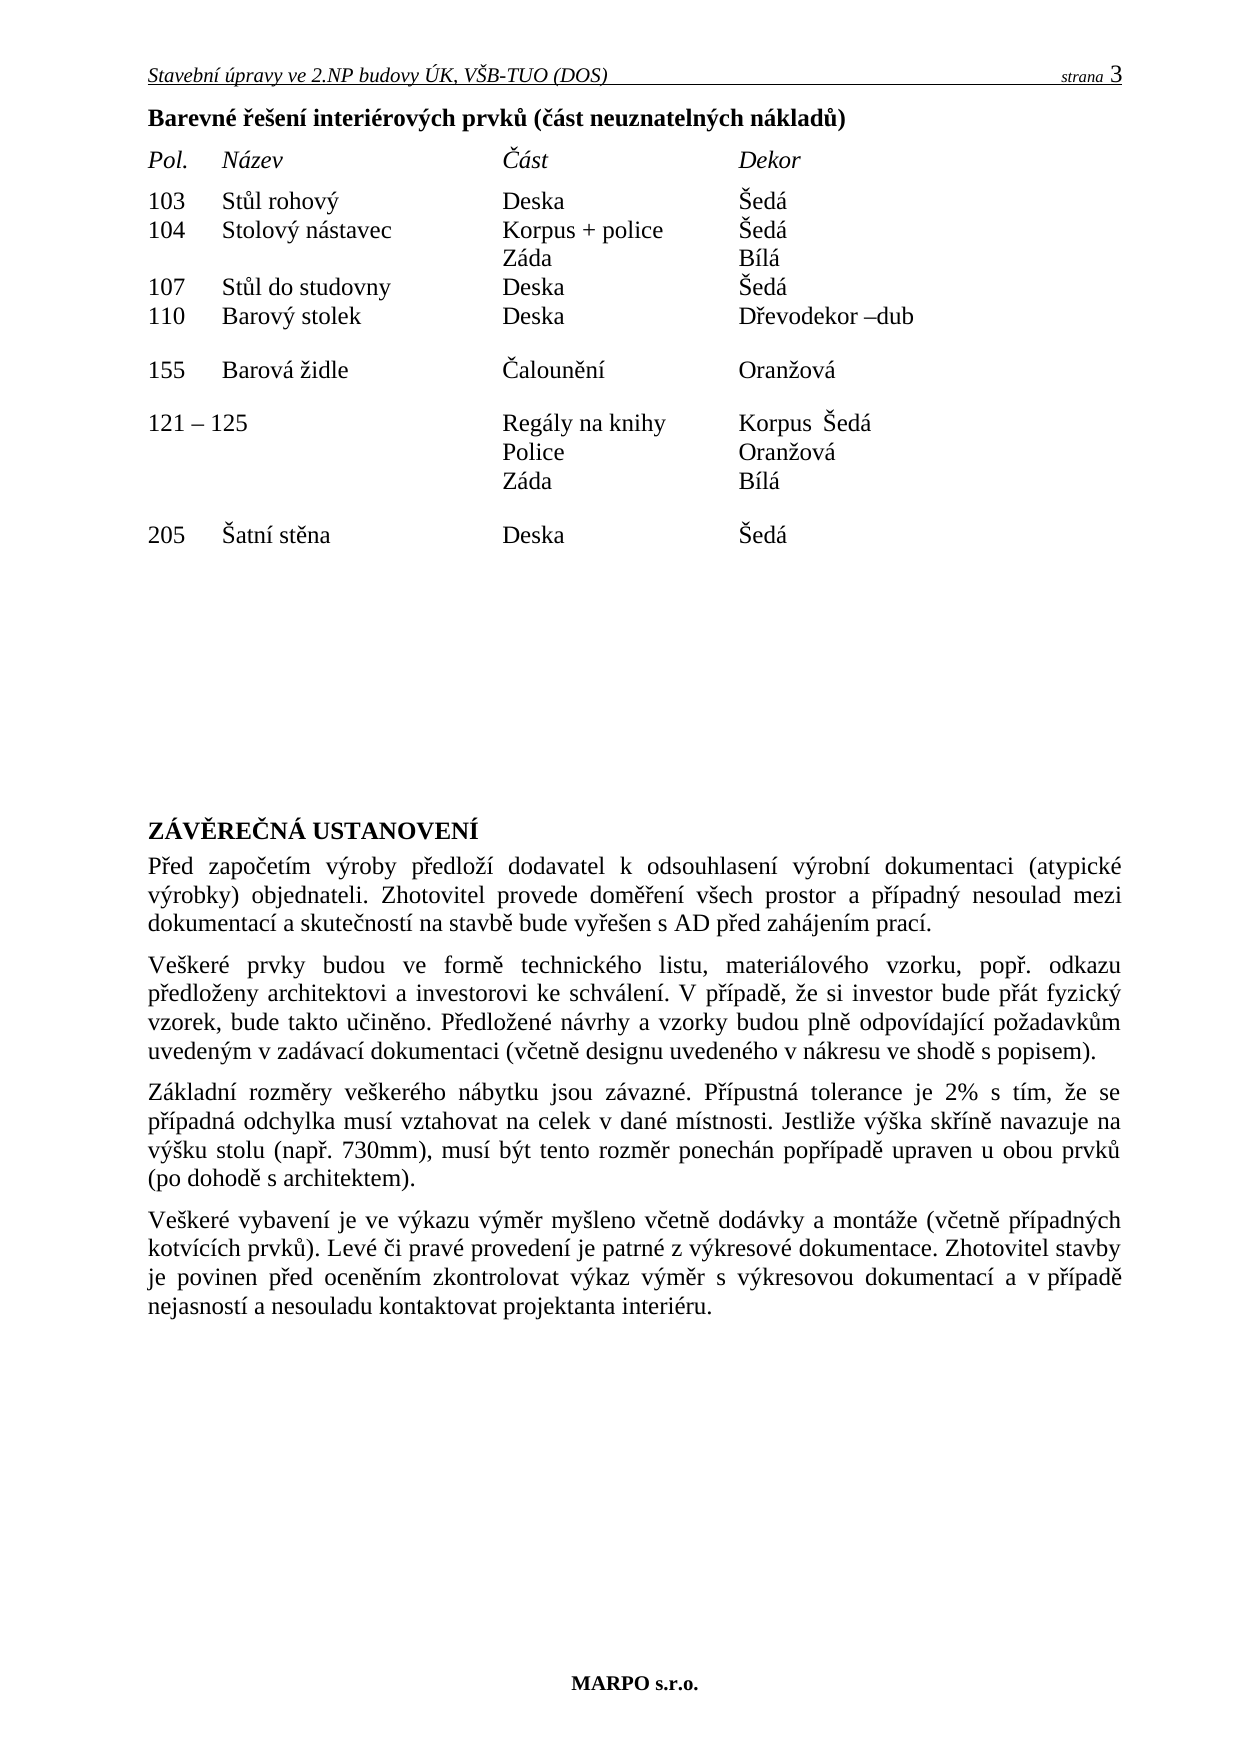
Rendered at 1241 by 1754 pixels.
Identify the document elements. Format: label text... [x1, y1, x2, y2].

text Před započetím výroby předloží dodavatel k odsouhlasení výrobní dokumentaci (atypické výrobky) objednateli. Zhotovitel provede doměření všech prostor a případný nesoulad mezi dokumentací a skutečností na stavbě bude vyřešen s AD před zahájením prací. [148, 851, 1122, 937]
text 110 Barový stolek Deska Dřevodekor –dub [148, 301, 1122, 330]
text Záda Bílá [148, 466, 1122, 495]
text Barevné řešení interiérových prvků (část neuznatelných nákladů) [148, 103, 1122, 132]
text Veškeré prvky budou ve formě technického listu, materiálového vzorku, popř. odkazu předloženy architektovi a investorovi ke schválení. V případě, že si investor bude přát fyzický vzorek, bude takto učiněno. Předložené návrhy a vzorky budou plně odpovídající požadavkům uvedeným v zadávací dokumentaci (včetně designu uvedeného v nákresu ve shodě s popisem). [148, 950, 1122, 1065]
text 205 Šatní stěna Deska Šedá [148, 520, 1122, 548]
text 107 Stůl do studovny Deska Šedá [148, 272, 1122, 301]
text 121 – 125 Regály na knihy Korpus Šedá [148, 408, 1122, 437]
text Základní rozměry veškerého nábytku jsou závazné. Přípustná tolerance je 2% s tím, že se případná odchylka musí vztahovat na celek v dané místnosti. Jestliže výška skříně navazuje na výšku stolu (např. 730mm), musí být tento rozměr ponechán popřípadě upraven u obou prvků (po dohodě s architektem). [148, 1077, 1122, 1192]
text 103 Stůl rohový Deska Šedá [148, 186, 1122, 215]
subtitle Závěrečná ustanovení [148, 816, 1122, 845]
text Police Oranžová [148, 437, 1122, 466]
text Pol. Název Část Dekor [148, 145, 1122, 173]
text Veškeré vybavení je ve výkazu výměr myšleno včetně dodávky a montáže (včetně případných kotvících prvků). Levé či pravé provedení je patrné z výkresové dokumentace. Zhotovitel stavby je povinen před oceněním zkontrolovat výkaz výměr s výkresovou dokumentací a v případě nejasností a nesouladu kontaktovat projektanta interiéru. [148, 1205, 1122, 1320]
text 155 Barová židle Čalounění Oranžová [148, 355, 1122, 383]
text Záda Bílá [148, 243, 1122, 272]
text 104 Stolový nástavec Korpus + police Šedá [148, 215, 1122, 243]
